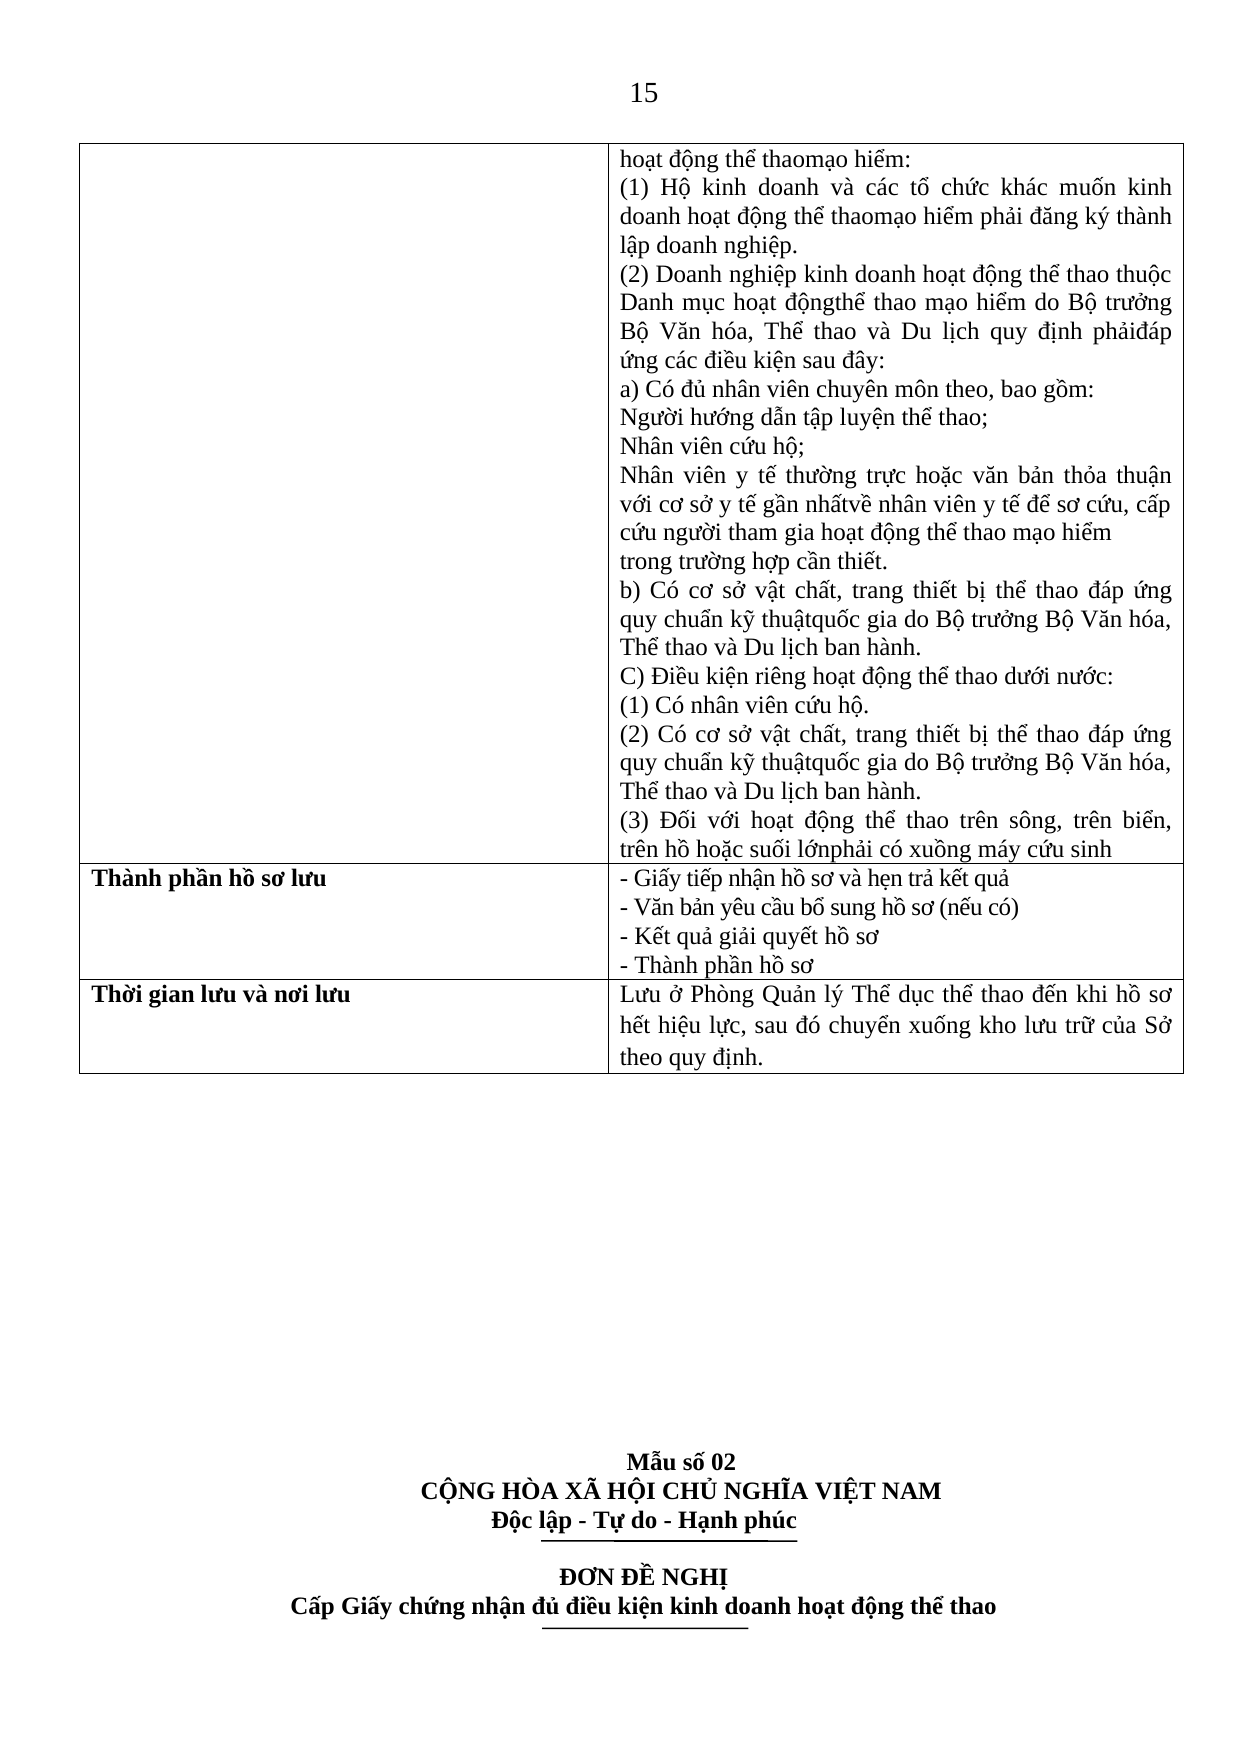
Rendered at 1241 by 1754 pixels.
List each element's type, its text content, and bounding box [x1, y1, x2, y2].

table_cell Lưu ở Phòng Quản lý Thể dục thể thao đến khi hồ sơ hết hiệu lực, sau đó chuyển xuống kho lưu trữ của Sở theo quy định. [609, 980, 1183, 1072]
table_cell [80, 144, 608, 862]
text Mẫu số 02 [153, 1447, 1134, 1476]
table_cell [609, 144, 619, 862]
table_cell Thành phần hồ sơ lưu [80, 864, 608, 978]
table_cell - Giấy tiếp nhận hồ sơ và hẹn trả kết quả - Văn bản yêu cầu bổ sung hồ sơ (nếu có) - Kết quả giải quyết hồ sơ - Thành phần hồ sơ [609, 864, 1183, 978]
text CỘNG HÒA XÃ HỘI CHỦ NGHĨA VIỆT NAM Độc lập - Tự do - Hạnh phúc ĐƠN ĐỀ NGHỊ Cấp Giấy chứng nhận đủ điều kiện kinh doanh hoạt động thể thao [153, 1476, 1134, 1648]
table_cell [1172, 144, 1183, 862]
table_cell Thời gian lưu và nơi lưu [80, 980, 608, 1072]
